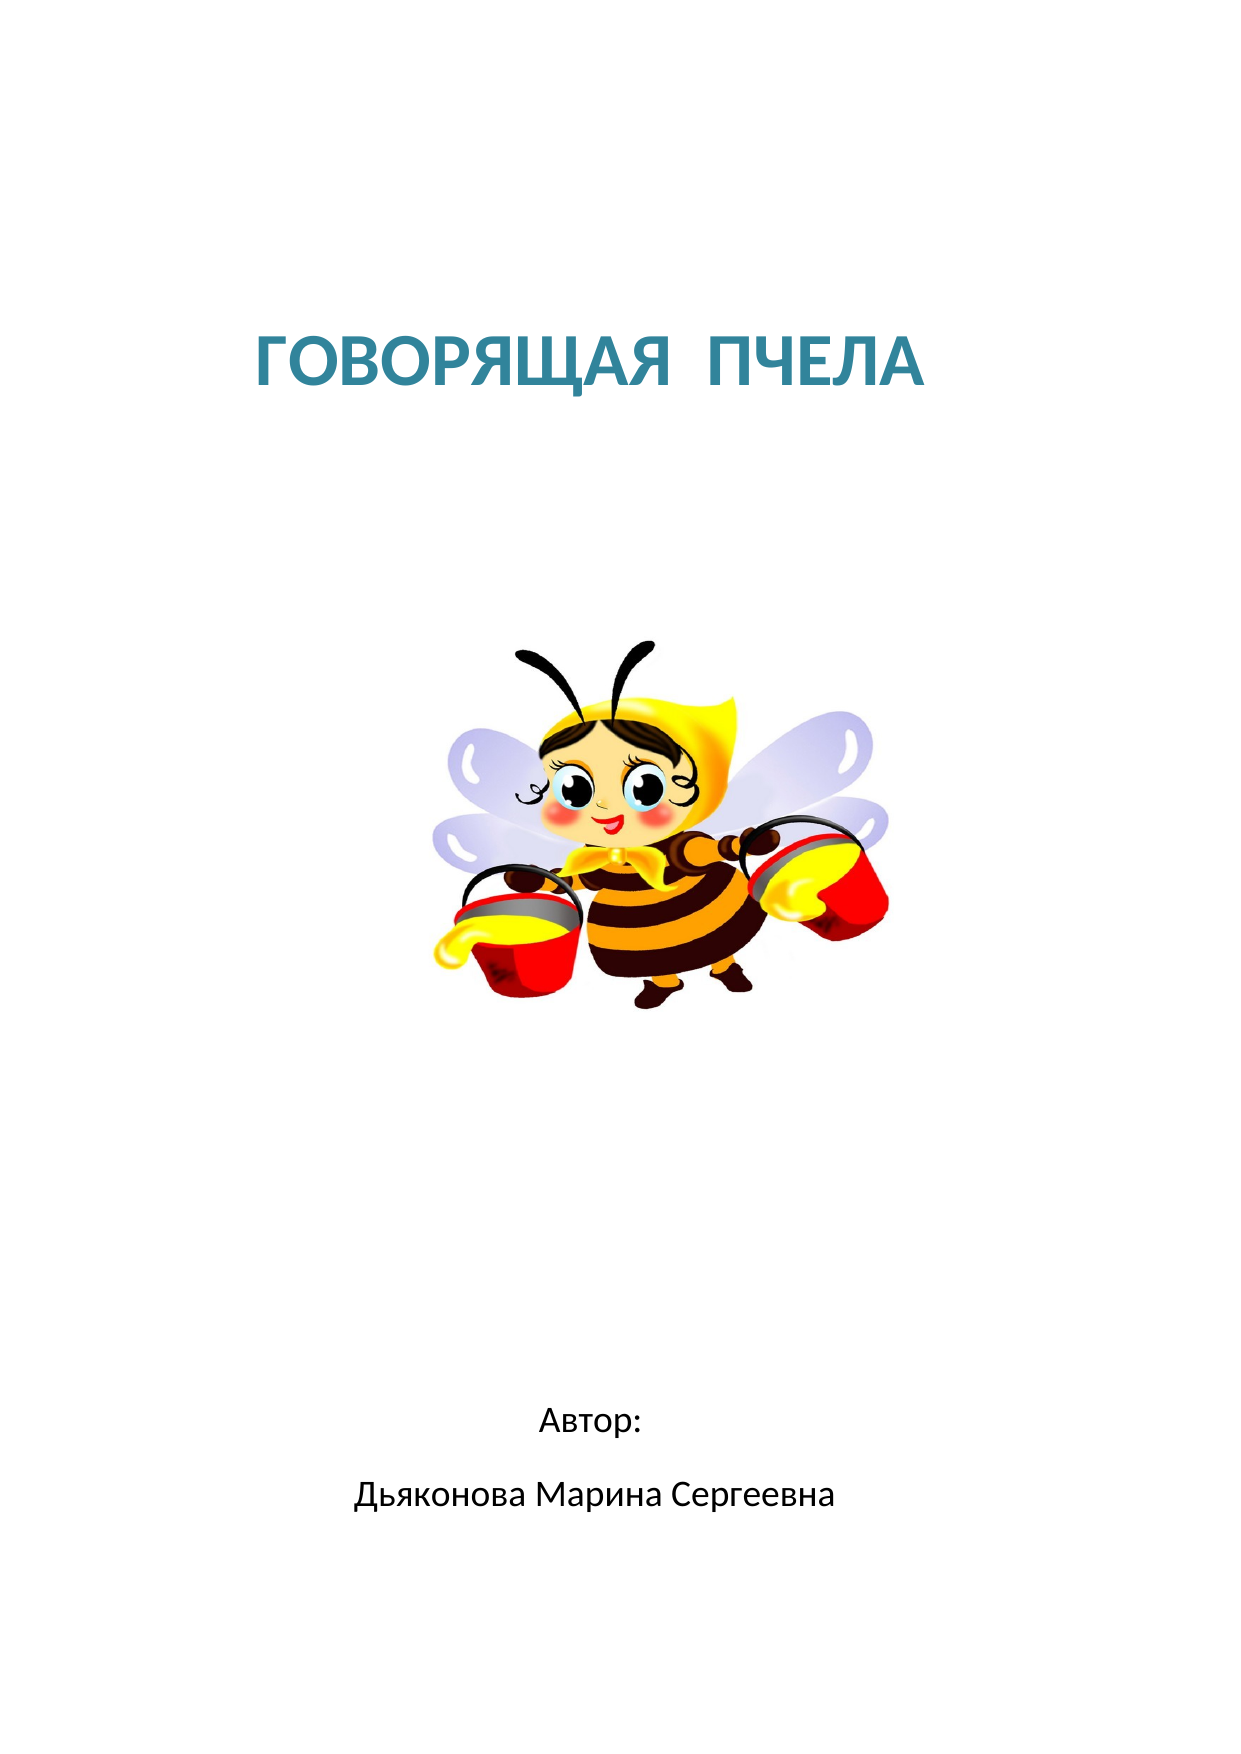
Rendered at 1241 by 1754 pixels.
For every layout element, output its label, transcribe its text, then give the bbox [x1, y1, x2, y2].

text Автор: [59, 1396, 1122, 1442]
text Дьяконова Марина Сергеевна [59, 1469, 1122, 1515]
picture [327, 579, 973, 1075]
text ГОВОРЯЩАЯ ПЧЕЛА [59, 312, 1122, 404]
